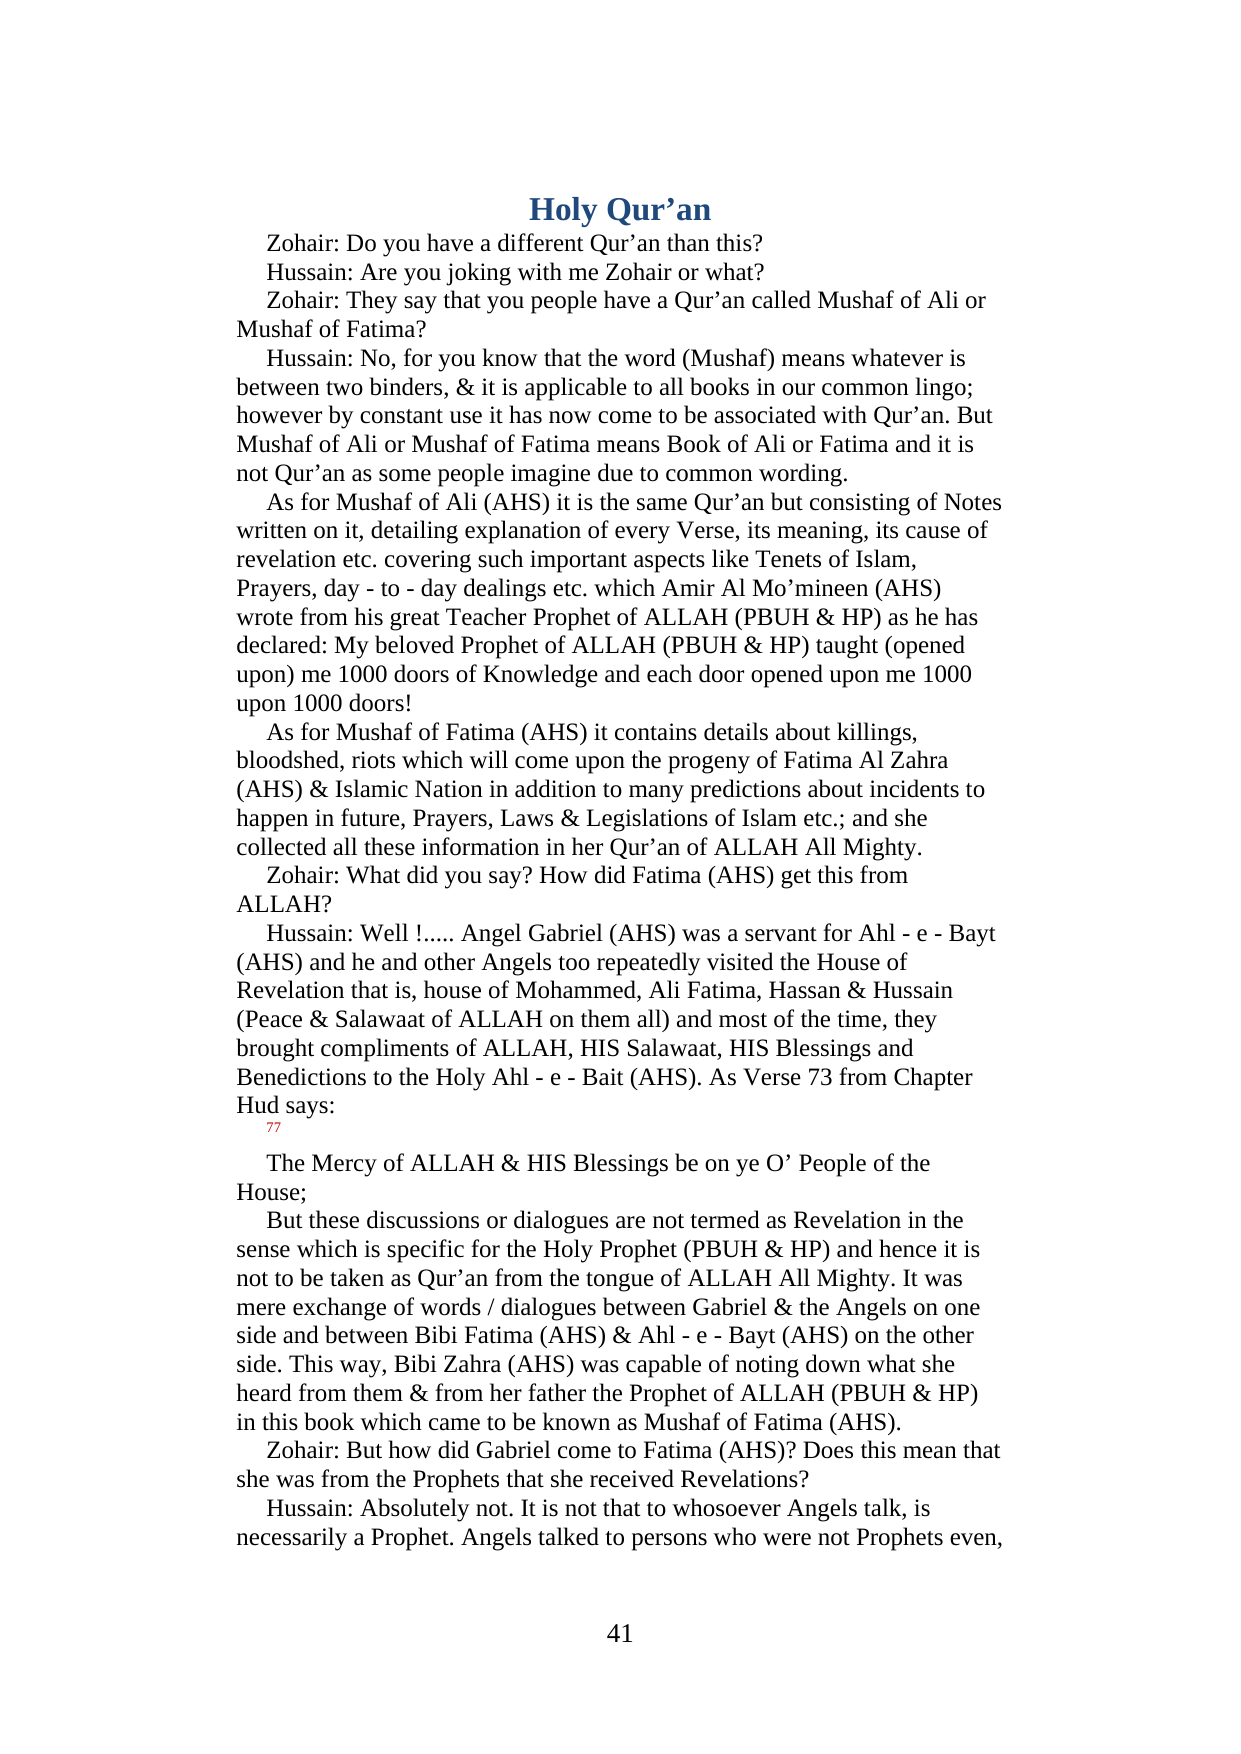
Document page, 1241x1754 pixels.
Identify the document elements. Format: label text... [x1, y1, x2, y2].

text The Mercy of ALLAH & HIS Blessings be on ye O’ People of the House; [236, 1148, 1004, 1206]
text Zohair: But how did Gabriel come to Fatima (AHS)? Does this mean that she was from the Prophets that she received Revelations? [236, 1436, 1004, 1493]
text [236, 1493, 1004, 1551]
text Hussain: Well !..... Angel Gabriel (AHS) was a servant for Ahl - e - Bayt (AHS) and he and other Angels too repeatedly visited the House of Revelation that is, house of Mohammed, Ali Fatima, Hassan & Hussain (Peace & Salawaat of ALLAH on them all) and most of the time, they brought compliments of ALLAH, HIS Salawaat, HIS Blessings and Benedictions to the Holy Ahl - e - Bait (AHS). As Verse 73 from Chapter Hud says: [236, 918, 1004, 1119]
text Hussain: No, for you know that the word (Mushaf) means whatever is between two binders, & it is applicable to all books in our common lingo; however by constant use it has now come to be associated with Qur’an. But Mushaf of Ali or Mushaf of Fatima means Book of Ali or Fatima and it is not Qur’an as some people imagine due to common wording. [236, 343, 1004, 487]
text Zohair: Do you have a different Qur’an than this? [236, 228, 1004, 257]
text 77 [236, 1119, 1004, 1148]
text But these discussions or dialogues are not termed as Revelation in the sense which is specific for the Holy Prophet (PBUH & HP) and hence it is not to be taken as Qur’an from the tongue of ALLAH All Mighty. It was mere exchange of words / dialogues between Gabriel & the Angels on one side and between Bibi Fatima (AHS) & Ahl - e - Bayt (AHS) on the other side. This way, Bibi Zahra (AHS) was capable of noting down what she heard from them & from her father the Prophet of ALLAH (PBUH & HP) in this book which came to be known as Mushaf of Fatima (AHS). [236, 1206, 1004, 1436]
text As for Mushaf of Ali (AHS) it is the same Qur’an but consisting of Notes written on it, detailing explanation of every Verse, its meaning, its cause of revelation etc. covering such important aspects like Tenets of Islam, Prayers, day - to - day dealings etc. which Amir Al Mo’mineen (AHS) wrote from his great Teacher Prophet of ALLAH (PBUH & HP) as he has declared: My beloved Prophet of ALLAH (PBUH & HP) taught (opened upon) me 1000 doors of Knowledge and each door opened upon me 1000 upon 1000 doors! [236, 487, 1004, 717]
text Zohair: They say that you people have a Qur’an called Mushaf of Ali or Mushaf of Fatima? [236, 286, 1004, 343]
text As for Mushaf of Fatima (AHS) it contains details about killings, bloodshed, riots which will come upon the progeny of Fatima Al Zahra (AHS) & Islamic Nation in addition to many predictions about incidents to happen in future, Prayers, Laws & Legislations of Islam etc.; and she collected all these information in her Qur’an of ALLAH All Mighty. [236, 717, 1004, 861]
text Hussain: Are you joking with me Zohair or what? [236, 257, 1004, 286]
text Zohair: What did you say? How did Fatima (AHS) get this from ALLAH? [236, 861, 1004, 918]
subtitle Holy Qur’an [236, 190, 1004, 228]
